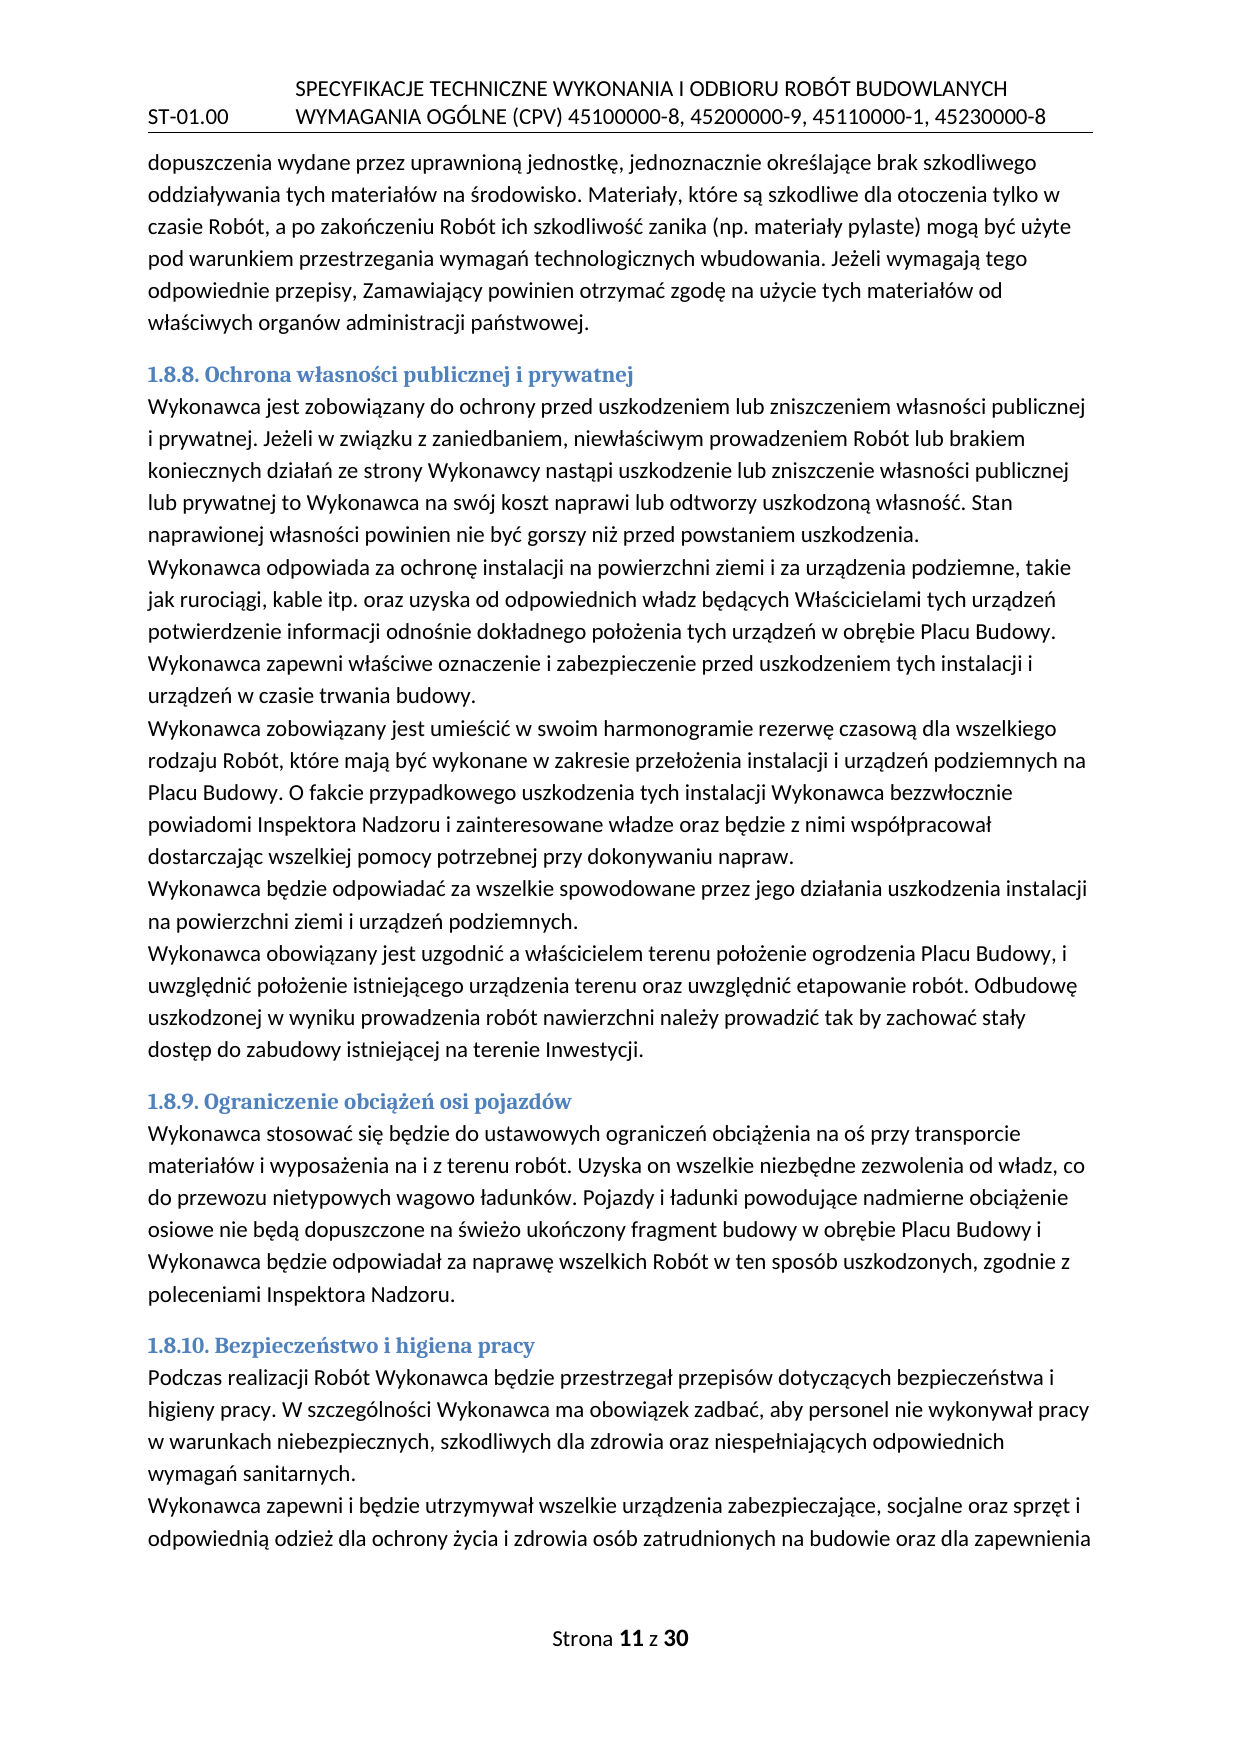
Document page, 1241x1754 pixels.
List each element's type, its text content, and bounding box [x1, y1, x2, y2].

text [148, 1492, 1093, 1552]
text Wykonawca jest zobowiązany do ochrony przed uszkodzeniem lub zniszczeniem własności publicznej i prywatnej. Jeżeli w związku z zaniedbaniem, niewłaściwym prowadzeniem Robót lub brakiem koniecznych działań ze strony Wykonawcy nastąpi uszkodzenie lub zniszczenie własności publicznej lub prywatnej to Wykonawca na swój koszt naprawi lub odtworzy uszkodzoną własność. Stan naprawionej własności powinien nie być gorszy niż przed powstaniem uszkodzenia. [148, 392, 1093, 548]
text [148, 148, 1093, 337]
subtitle 1.8.8. Ochrona własności publicznej i prywatnej [148, 362, 1093, 388]
text Wykonawca obowiązany jest uzgodnić a właścicielem terenu położenie ogrodzenia Placu Budowy, i uwzględnić położenie istniejącego urządzenia terenu oraz uwzględnić etapowanie robót. Odbudowę uszkodzonej w wyniku prowadzenia robót nawierzchni należy prowadzić tak by zachować stały dostęp do zabudowy istniejącej na terenie Inwestycji. [148, 939, 1093, 1063]
text Wykonawca będzie odpowiadać za wszelkie spowodowane przez jego działania uszkodzenia instalacji na powierzchni ziemi i urządzeń podziemnych. [148, 874, 1093, 935]
subtitle 1.8.9. Ograniczenie obciążeń osi pojazdów [148, 1088, 1093, 1115]
text Wykonawca stosować się będzie do ustawowych ograniczeń obciążenia na oś przy transporcie materiałów i wyposażenia na i z terenu robót. Uzyska on wszelkie niezbędne zezwolenia od władz, co do przewozu nietypowych wagowo ładunków. Pojazdy i ładunki powodujące nadmierne obciążenie osiowe nie będą dopuszczone na świeżo ukończony fragment budowy w obrębie Placu Budowy i Wykonawca będzie odpowiadał za naprawę wszelkich Robót w ten sposób uszkodzonych, zgodnie z poleceniami Inspektora Nadzoru. [148, 1119, 1093, 1308]
text Wykonawca zobowiązany jest umieścić w swoim harmonogramie rezerwę czasową dla wszelkiego rodzaju Robót, które mają być wykonane w zakresie przełożenia instalacji i urządzeń podziemnych na Placu Budowy. O fakcie przypadkowego uszkodzenia tych instalacji Wykonawca bezzwłocznie powiadomi Inspektora Nadzoru i zainteresowane władze oraz będzie z nimi współpracował dostarczając wszelkiej pomocy potrzebnej przy dokonywaniu napraw. [148, 714, 1093, 870]
text Podczas realizacji Robót Wykonawca będzie przestrzegał przepisów dotyczących bezpieczeństwa i higieny pracy. W szczególności Wykonawca ma obowiązek zadbać, aby personel nie wykonywał pracy w warunkach niebezpiecznych, szkodliwych dla zdrowia oraz niespełniających odpowiednich wymagań sanitarnych. [148, 1363, 1093, 1487]
subtitle 1.8.10. Bezpieczeństwo i higiena pracy [148, 1333, 1093, 1359]
text Wykonawca odpowiada za ochronę instalacji na powierzchni ziemi i za urządzenia podziemne, takie jak rurociągi, kable itp. oraz uzyska od odpowiednich władz będących Właścicielami tych urządzeń potwierdzenie informacji odnośnie dokładnego położenia tych urządzeń w obrębie Placu Budowy. Wykonawca zapewni właściwe oznaczenie i zabezpieczenie przed uszkodzeniem tych instalacji i urządzeń w czasie trwania budowy. [148, 553, 1093, 709]
